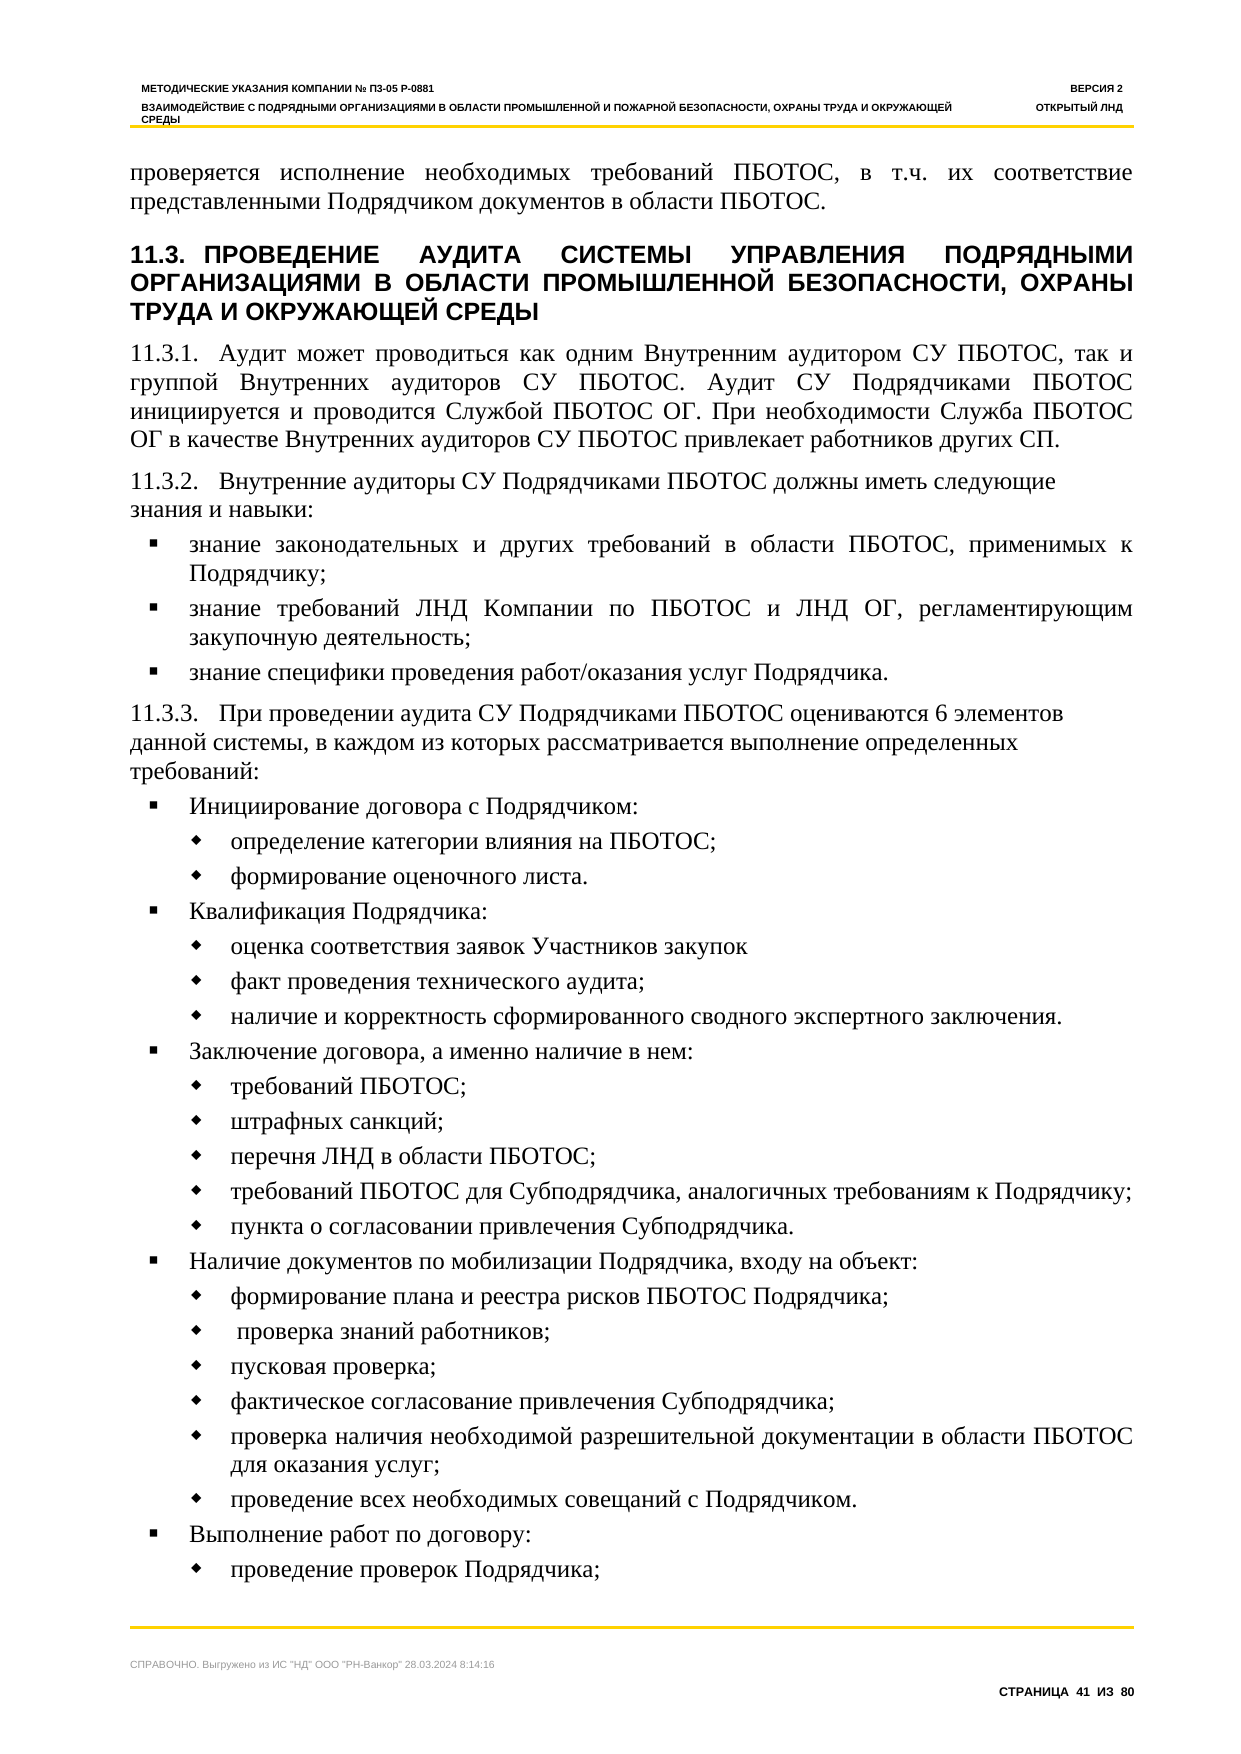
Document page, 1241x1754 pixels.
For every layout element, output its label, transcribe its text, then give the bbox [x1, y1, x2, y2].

list формирование оценочного листа. [189, 861, 1134, 889]
subtitle ПРОВЕДЕНИЕ АУДИТА СИСТЕМЫ УПРАВЛЕНИЯ ПОДРЯДНЫМИ ОРГАНИЗАЦИЯМИ В ОБЛАСТИ ПРОМЫШЛЕННОЙ БЕЗОПАСНОСТИ, ОХРАНЫ ТРУДА И ОКРУЖАЮЩЕЙ СРЕДЫ [130, 239, 1134, 326]
list требований ПБОТОС для Субподрядчика, аналогичных требованиям к Подрядчику; [189, 1176, 1134, 1204]
list факт проведения технического аудита; [189, 966, 1134, 994]
list Внутренние аудиторы СУ Подрядчиками ПБОТОС должны иметь следующие знания и навыки: [130, 466, 1134, 523]
list наличие и корректность сформированного сводного экспертного заключения. [189, 1001, 1134, 1029]
list определение категории влияния на ПБОТОС; [189, 826, 1134, 854]
list Заключение договора, а именно наличие в нем: [148, 1036, 1134, 1064]
list Аудит может проводиться как одним Внутренним аудитором СУ ПБОТОС, так и группой Внутренних аудиторов СУ ПБОТОС. Аудит СУ Подрядчиками ПБОТОС инициируется и проводится Службой ПБОТОС ОГ. При необходимости Служба ПБОТОС ОГ в качестве Внутренних аудиторов СУ ПБОТОС привлекает работников других СП. [130, 338, 1134, 453]
list При проведении аудита СУ Подрядчиками ПБОТОС оцениваются 6 элементов данной системы, в каждом из которых рассматривается выполнение определенных требований: [130, 698, 1134, 784]
list знание специфики проведения работ/оказания услуг Подрядчика. [148, 657, 1134, 686]
list проведение всех необходимых совещаний с Подрядчиком. [189, 1484, 1134, 1513]
list фактическое согласование привлечения Субподрядчика; [189, 1386, 1134, 1414]
list оценка соответствия заявок Участников закупок [189, 931, 1134, 959]
list проверка наличия необходимой разрешительной документации в области ПБОТОС для оказания услуг; [189, 1421, 1134, 1478]
list пусковая проверка; [189, 1351, 1134, 1379]
list Инициирование договора с Подрядчиком: [148, 791, 1134, 819]
list Наличие документов по мобилизации Подрядчика, входу на объект: [148, 1246, 1134, 1274]
list Выполнение работ по договору: [148, 1519, 1134, 1548]
list требований ПБОТОС; [189, 1071, 1134, 1099]
list пункта о согласовании привлечения Субподрядчика. [189, 1211, 1134, 1239]
list Квалификация Подрядчика: [148, 896, 1134, 924]
list штрафных санкций; [189, 1106, 1134, 1134]
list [130, 157, 1134, 214]
list знание законодательных и других требований в области ПБОТОС, применимых к Подрядчику; [148, 529, 1134, 587]
list знание требований ЛНД Компании по ПБОТОС и ЛНД ОГ, регламентирующим закупочную деятельность; [148, 593, 1134, 651]
list перечня ЛНД в области ПБОТОС; [189, 1141, 1134, 1169]
list проверка знаний работников; [189, 1316, 1134, 1344]
list формирование плана и реестра рисков ПБОТОС Подрядчика; [189, 1281, 1134, 1309]
list проведение проверок Подрядчика; [189, 1554, 1134, 1583]
